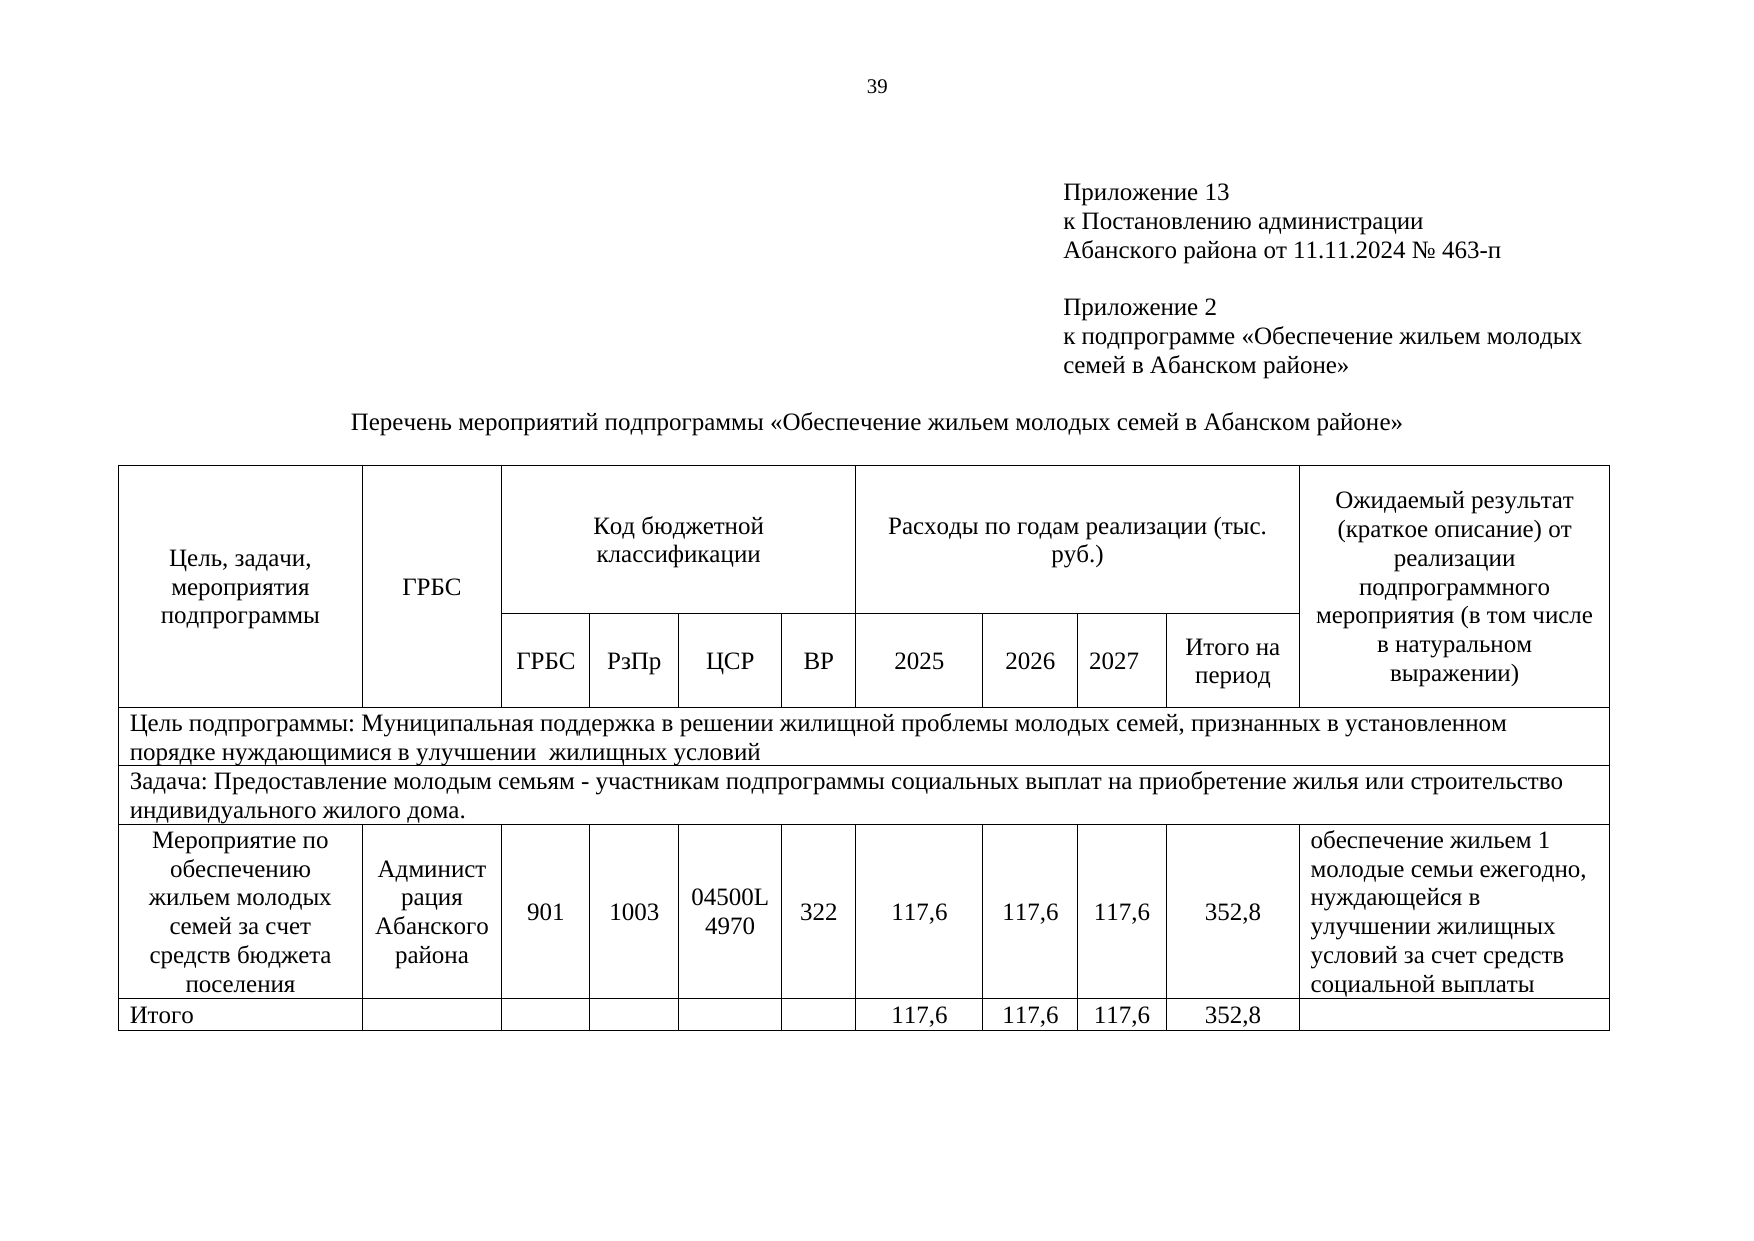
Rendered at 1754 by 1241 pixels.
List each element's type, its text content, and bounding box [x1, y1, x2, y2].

table_cell 117,6 [983, 999, 1077, 1030]
text Приложение 2 [1063, 292, 1636, 321]
table_cell 901 [502, 825, 589, 997]
table_cell [590, 999, 678, 1030]
table_cell РзПр [590, 614, 678, 707]
table_cell ГРБС [502, 614, 589, 707]
table_cell 352,8 [1167, 825, 1299, 997]
table_cell Цель подпрограммы: Муниципальная поддержка в решении жилищной проблемы молодых семей, признанных в установленном порядке нуждающимися в улучшении жилищных условий [119, 708, 1609, 765]
text Абанского района от 11.11.2024 № 463-п [1063, 235, 1636, 263]
table_cell Администрация Абанского района [363, 825, 501, 997]
table_cell ЦСР [679, 614, 781, 707]
table_header ГРБС [363, 466, 501, 707]
table_cell Задача: Предоставление молодым семьям - участникам подпрограммы социальных выплат на приобретение жилья или строительство индивидуального жилого дома. [119, 766, 1609, 824]
table_cell [1300, 999, 1609, 1030]
table_cell Итого на период [1167, 614, 1299, 707]
table_cell 352,8 [1167, 999, 1299, 1030]
text Перечень мероприятий подпрограммы «Обеспечение жильем молодых семей в Абанском районе» [118, 407, 1636, 436]
table_cell 117,6 [856, 999, 982, 1030]
table_cell [782, 999, 855, 1030]
table_cell 1003 [590, 825, 678, 997]
table_cell 117,6 [1078, 999, 1166, 1030]
table_header Цель, задачи, мероприятия подпрограммы [119, 466, 362, 707]
table_cell 2026 [983, 614, 1077, 707]
table_cell 04500L4970 [679, 825, 781, 997]
table_header Код бюджетной классификации [502, 466, 855, 613]
text к подпрограмме «Обеспечение жильем молодых семей в Абанском районе» [1063, 321, 1636, 378]
table_cell [363, 999, 501, 1030]
table_cell ВР [782, 614, 855, 707]
table_cell 117,6 [856, 825, 982, 997]
table_cell 2027 [1078, 614, 1166, 707]
text к Постановлению администрации [1063, 206, 1636, 235]
table_cell обеспечение жильем 1 молодые семьи ежегодно, нуждающейся в улучшении жилищных условий за счет средств социальной выплаты [1300, 825, 1609, 997]
table_cell 322 [782, 825, 855, 997]
table_cell Мероприятие по обеспечению жильем молодых семей за счет средств бюджета поселения [119, 825, 362, 997]
table_header Ожидаемый результат (краткое описание) от реализации подпрограммного мероприятия (в том числе в натуральном выражении) [1300, 466, 1609, 707]
table_cell [502, 999, 589, 1030]
table_header Расходы по годам реализации (тыс. руб.) [856, 466, 1299, 613]
table_cell 2025 [856, 614, 982, 707]
table_cell Итого [119, 999, 362, 1030]
table_cell 117,6 [983, 825, 1077, 997]
table_cell [679, 999, 781, 1030]
table_cell 117,6 [1078, 825, 1166, 997]
text Приложение 13 [1063, 177, 1636, 206]
